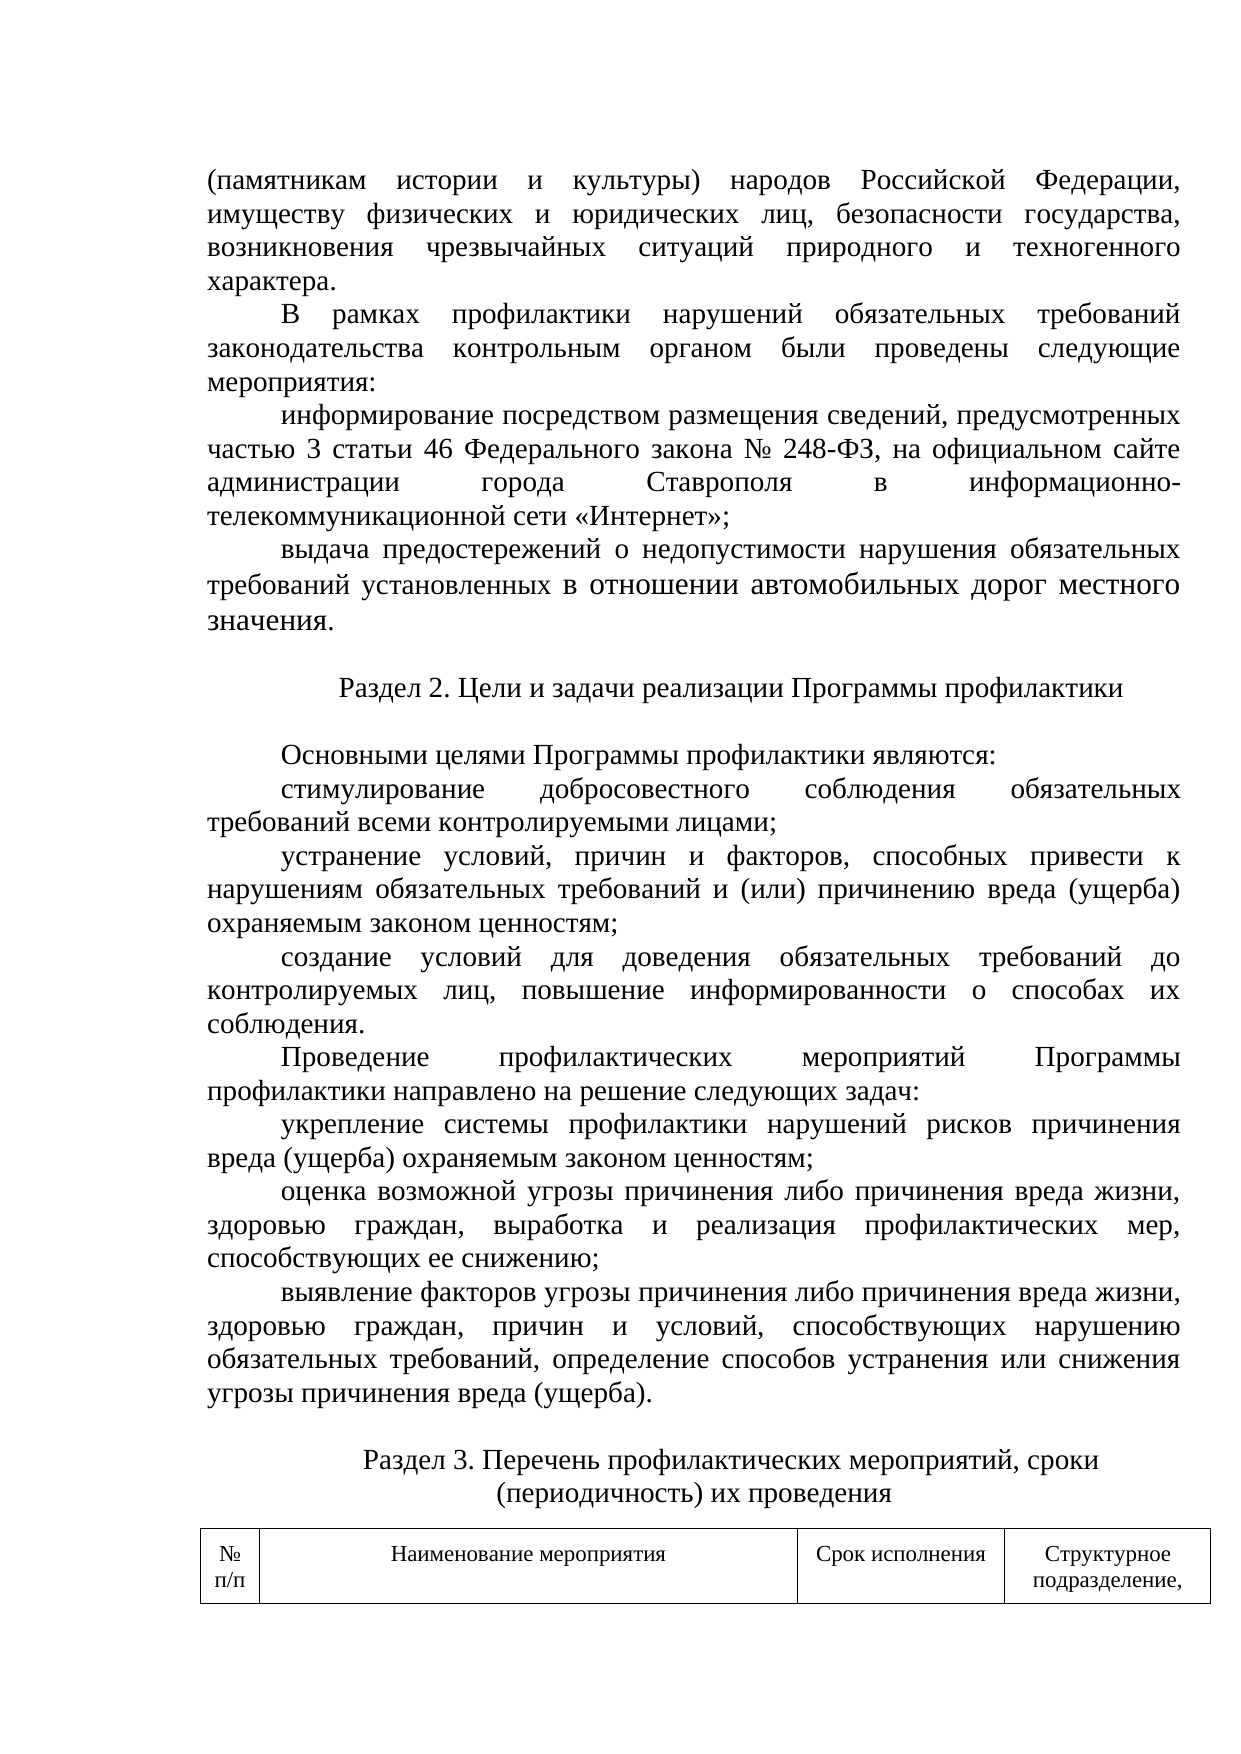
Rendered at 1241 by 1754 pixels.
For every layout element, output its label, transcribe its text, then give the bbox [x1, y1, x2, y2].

list укрепление системы профилактики нарушений рисков причинения вреда (ущерба) охраняемым законом ценностям; [207, 1106, 1181, 1173]
text Раздел 3. Перечень профилактических мероприятий, сроки (периодичность) их проведения [207, 1442, 1181, 1509]
text Основными целями Программы профилактики являются: [207, 737, 1181, 771]
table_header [260, 1529, 797, 1603]
list оценка возможной угрозы причинения либо причинения вреда жизни, здоровью граждан, выработка и реализация профилактических мер, способствующих ее снижению; [207, 1173, 1181, 1274]
text выдача предостережений о недопустимости нарушения обязательных требований установленных в отношении автомобильных дорог местного значения. [207, 531, 1181, 637]
text Раздел 2. Цели и задачи реализации Программы профилактики [207, 670, 1181, 704]
list информирование посредством размещения сведений, предусмотренных частью 3 статьи 46 Федерального закона № 248-ФЗ, на официальном сайте администрации города Ставрополя в информационно-телекоммуникационной сети «Интернет»; [207, 397, 1181, 531]
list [207, 162, 1181, 297]
table_header № п/п [201, 1529, 259, 1603]
text создание условий для доведения обязательных требований до контролируемых лиц, повышение информированности о способах их соблюдения. [207, 939, 1181, 1039]
text В рамках профилактики нарушений обязательных требований законодательства контрольным органом были проведены следующие мероприятия: [207, 297, 1181, 397]
list выявление факторов угрозы причинения либо причинения вреда жизни, здоровью граждан, причин и условий, способствующих нарушению обязательных требований, определение способов устранения или снижения угрозы причинения вреда (ущерба). [207, 1274, 1181, 1408]
text устранение условий, причин и факторов, способных привести к нарушениям обязательных требований и (или) причинению вреда (ущерба) охраняемым законом ценностям; [207, 838, 1181, 939]
text стимулирование добросовестного соблюдения обязательных требований всеми контролируемыми лицами; [207, 771, 1181, 838]
table_header Срок исполнения [798, 1529, 1004, 1603]
text Проведение профилактических мероприятий Программы профилактики направлено на решение следующих задач: [207, 1039, 1181, 1106]
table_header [1005, 1529, 1210, 1603]
